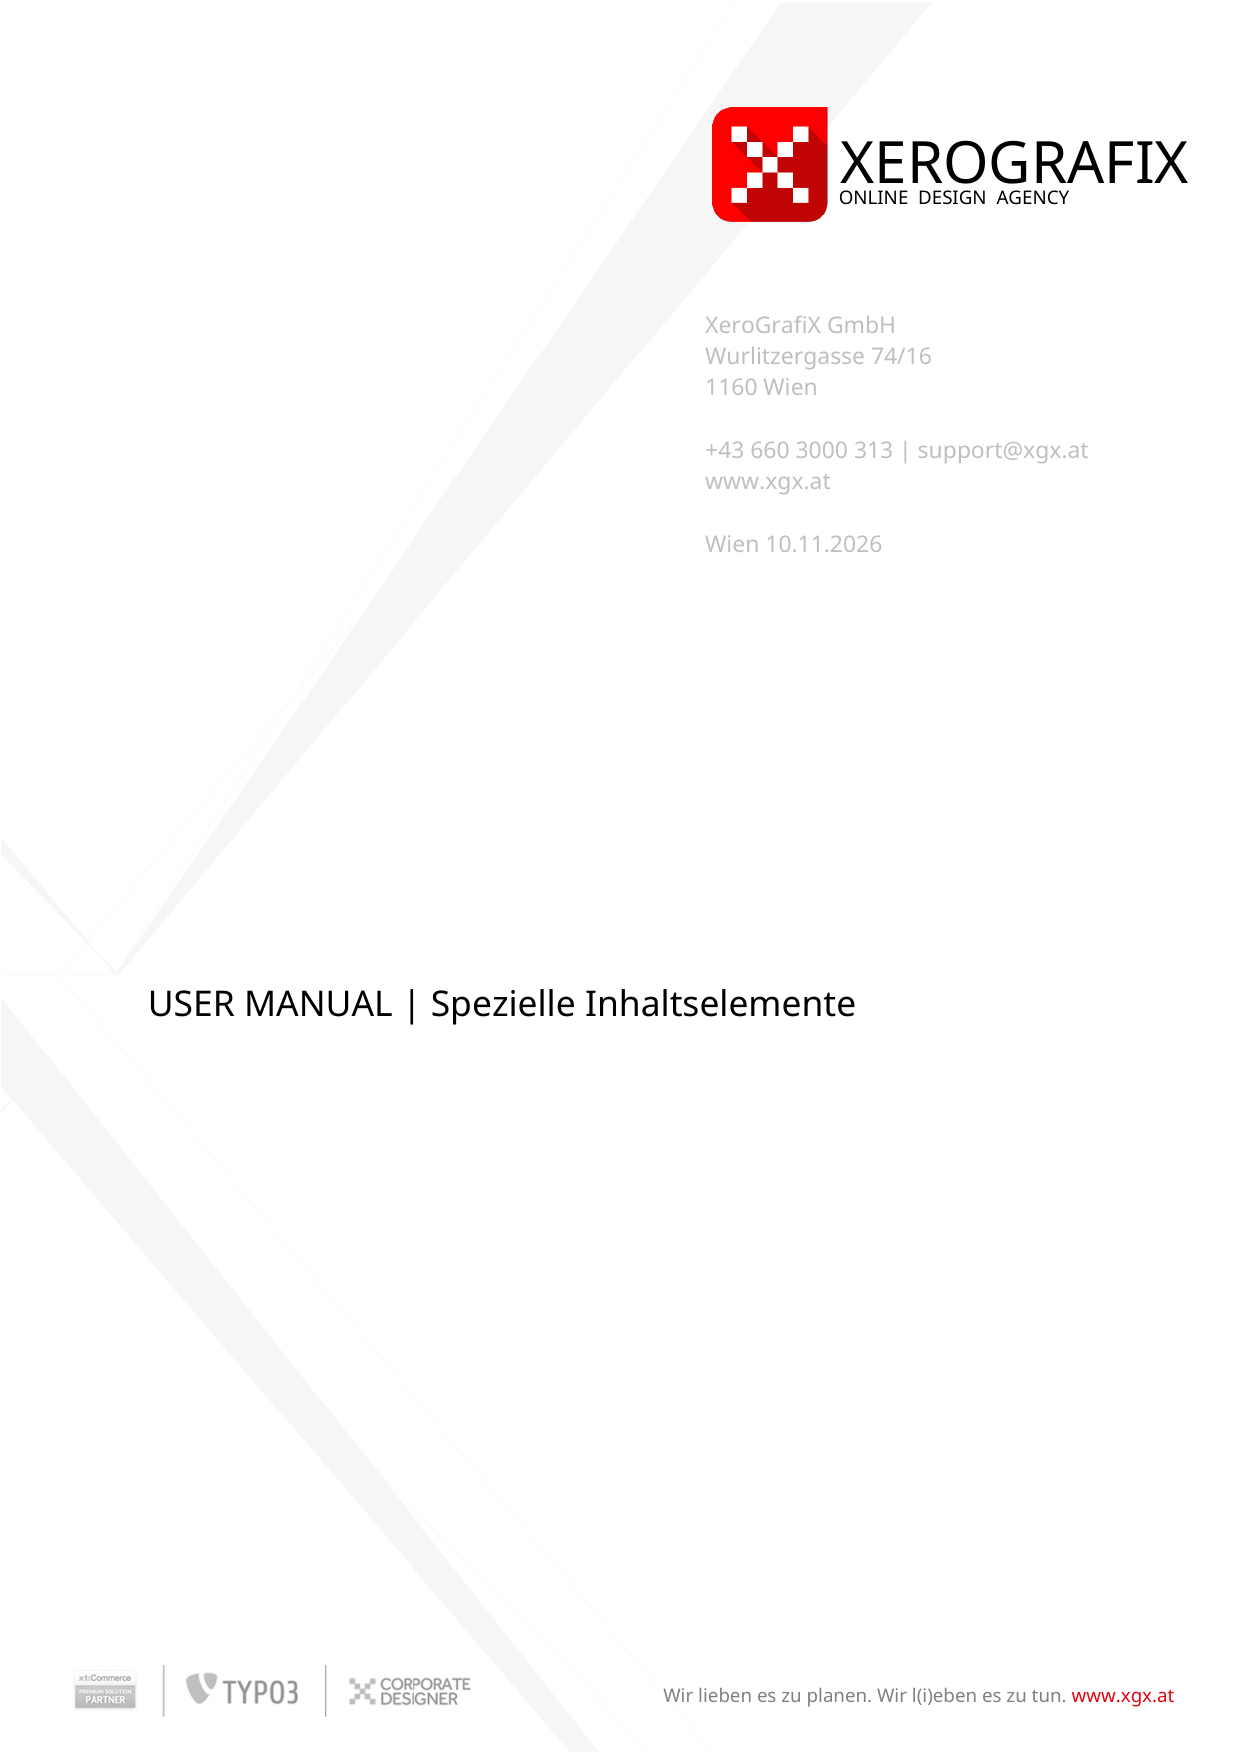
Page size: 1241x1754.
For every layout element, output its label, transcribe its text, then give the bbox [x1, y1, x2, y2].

text USER MANUAL | Spezielle Inhaltselemente [148, 979, 1181, 1027]
picture [1, 3, 1238, 1752]
